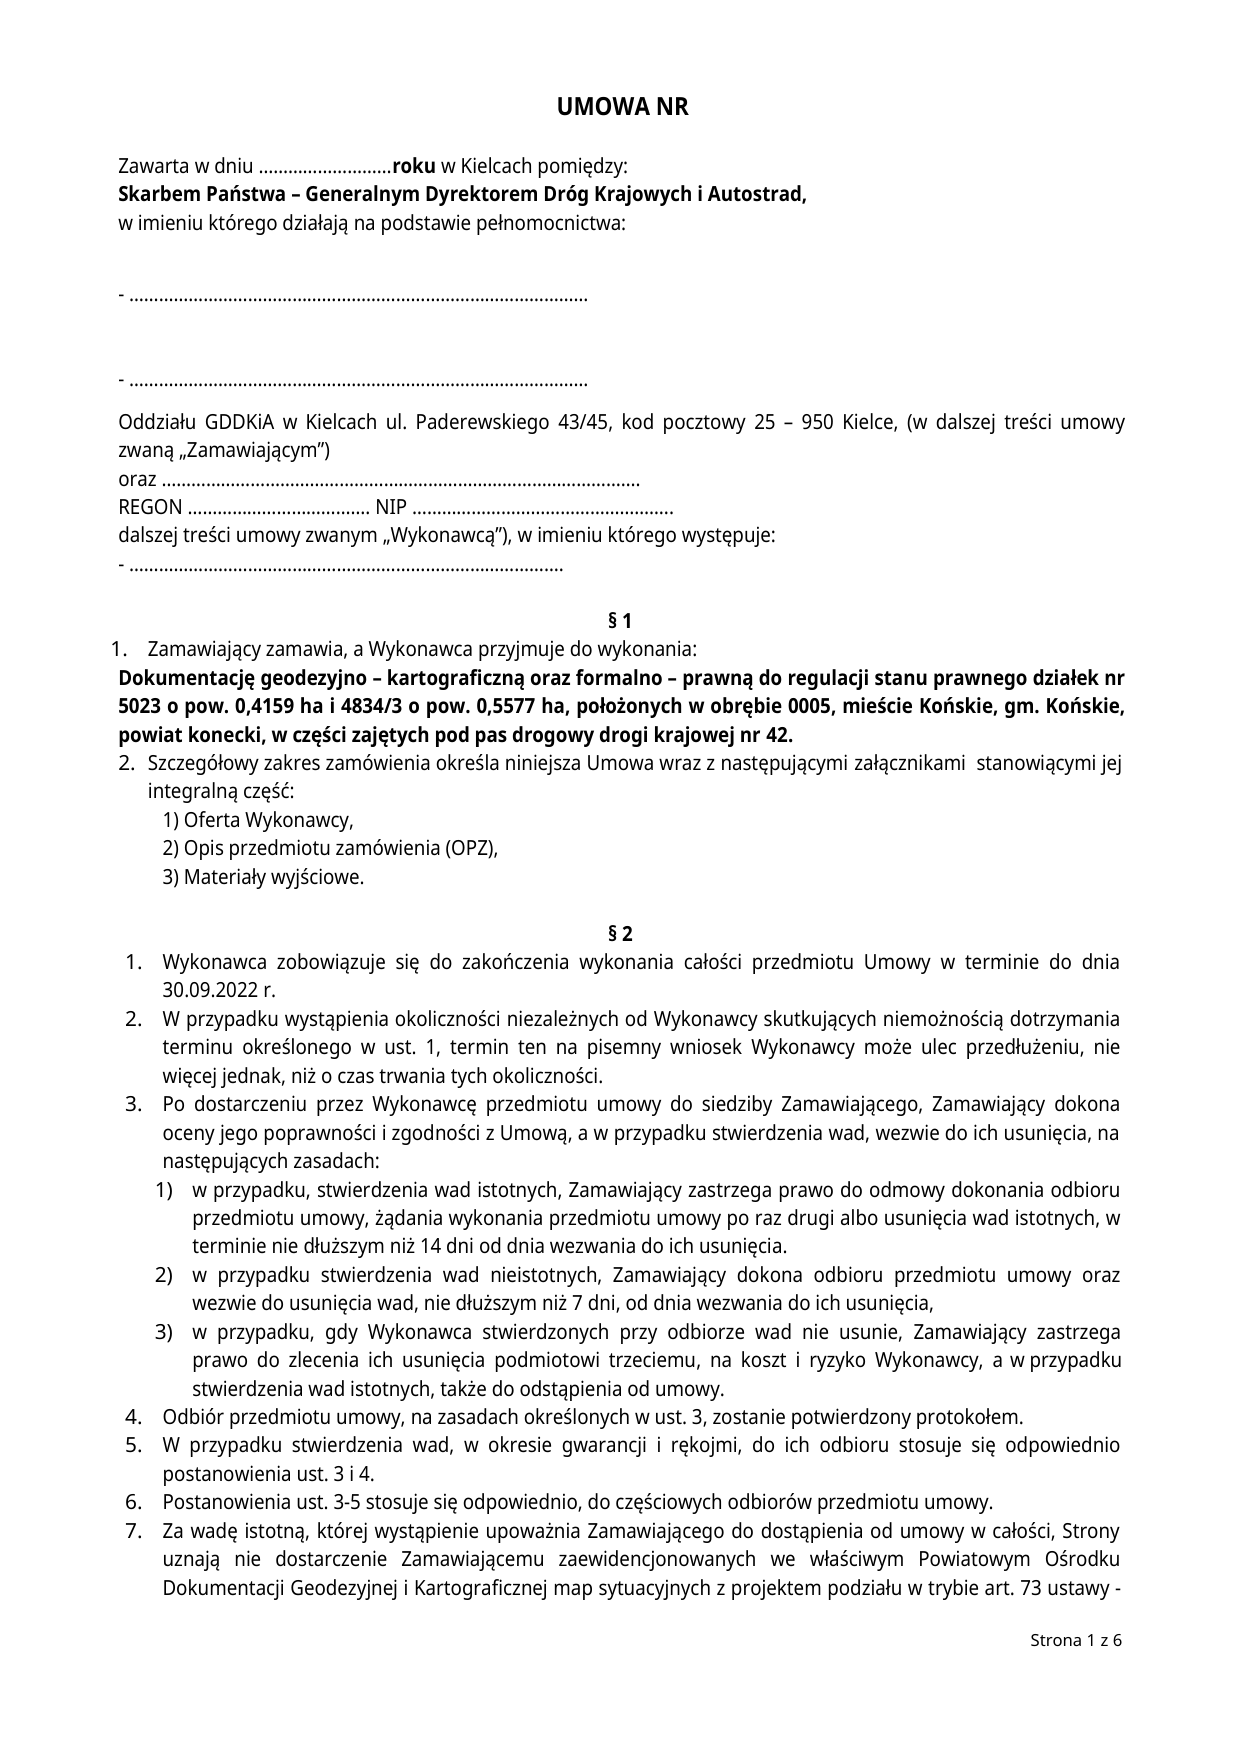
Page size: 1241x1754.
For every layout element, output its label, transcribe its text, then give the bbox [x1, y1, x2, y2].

text Skarbem Państwa – Generalnym Dyrektorem Dróg Krajowych i Autostrad, [118, 179, 1127, 208]
list W przypadku stwierdzenia wad, w okresie gwarancji i rękojmi, do ich odbioru stosuje się odpowiednio postanowienia ust. 3 i 4. [125, 1431, 1122, 1487]
text dalszej treści umowy zwanym „Wykonawcą”), w imieniu którego występuje: [118, 521, 1127, 549]
list W przypadku wystąpienia okoliczności niezależnych od Wykonawcy skutkujących niemożnością dotrzymania terminu określonego w ust. 1, termin ten na pisemny wniosek Wykonawcy może ulec przedłużeniu, nie więcej jednak, niż o czas trwania tych okoliczności. [125, 1004, 1122, 1089]
text REGON ………………………………. NIP …………………………………………….. [118, 492, 1127, 521]
text - ……………………………………………………………………………. [118, 549, 1127, 577]
text - ………………………………………………………………………………… [118, 279, 1127, 307]
list Postanowienia ust. 3-5 stosuje się odpowiednio, do częściowych odbiorów przedmiotu umowy. [125, 1487, 1122, 1516]
list Zamawiający zamawia, a Wykonawca przyjmuje do wykonania: [110, 634, 1122, 663]
list Odbiór przedmiotu umowy, na zasadach określonych w ust. 3, zostanie potwierdzony protokołem. [125, 1402, 1122, 1431]
list Wykonawca zobowiązuje się do zakończenia wykonania całości przedmiotu Umowy w terminie do dnia 30.09.2022 r. [125, 947, 1122, 1004]
text UMOWA NR [118, 89, 1127, 123]
text § 2 [118, 919, 1122, 947]
text § 1 [118, 606, 1122, 634]
text 2) Opis przedmiotu zamówienia (OPZ), [148, 833, 1122, 862]
list w przypadku, gdy Wykonawca stwierdzonych przy odbiorze wad nie usunie, Zamawiający zastrzega prawo do zlecenia ich usunięcia podmiotowi trzeciemu, na koszt i ryzyko Wykonawcy, a w przypadku stwierdzenia wad istotnych, także do odstąpienia od umowy. [154, 1317, 1122, 1402]
text 3) Materiały wyjściowe. [148, 862, 1122, 890]
text 1) Oferta Wykonawcy, [148, 805, 1122, 833]
list Szczegółowy zakres zamówienia określa niniejsza Umowa wraz z następującymi załącznikami stanowiącymi jej integralną część: [118, 748, 1122, 805]
list w przypadku stwierdzenia wad nieistotnych, Zamawiający dokona odbioru przedmiotu umowy oraz wezwie do usunięcia wad, nie dłuższym niż 7 dni, od dnia wezwania do ich usunięcia, [154, 1260, 1122, 1317]
text Dokumentację geodezyjno – kartograficzną oraz formalno – prawną do regulacji stanu prawnego działek nr 5023 o pow. 0,4159 ha i 4834/3 o pow. 0,5577 ha, położonych w obrębie 0005, mieście Końskie, gm. Końskie, powiat konecki, w części zajętych pod pas drogowy drogi krajowej nr 42. [118, 663, 1127, 748]
text - ………………………………………………………………………………… [118, 364, 1127, 393]
text w imieniu którego działają na podstawie pełnomocnictwa: [118, 208, 1127, 236]
text Oddziału GDDKiA w Kielcach ul. Paderewskiego 43/45, kod pocztowy 25 – 950 Kielce, (w dalszej treści umowy zwaną „Zamawiającym”) [118, 407, 1127, 464]
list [125, 1516, 1122, 1601]
list Po dostarczeniu przez Wykonawcę przedmiotu umowy do siedziby Zamawiającego, Zamawiający dokona oceny jego poprawności i zgodności z Umową, a w przypadku stwierdzenia wad, wezwie do ich usunięcia, na następujących zasadach: [125, 1089, 1122, 1175]
text oraz ……………………………………………………………………………………. [118, 464, 1127, 492]
text Zawarta w dniu ………………………roku w Kielcach pomiędzy: [118, 151, 1127, 179]
list w przypadku, stwierdzenia wad istotnych, Zamawiający zastrzega prawo do odmowy dokonania odbioru przedmiotu umowy, żądania wykonania przedmiotu umowy po raz drugi albo usunięcia wad istotnych, w terminie nie dłuższym niż 14 dni od dnia wezwania do ich usunięcia. [154, 1175, 1122, 1260]
